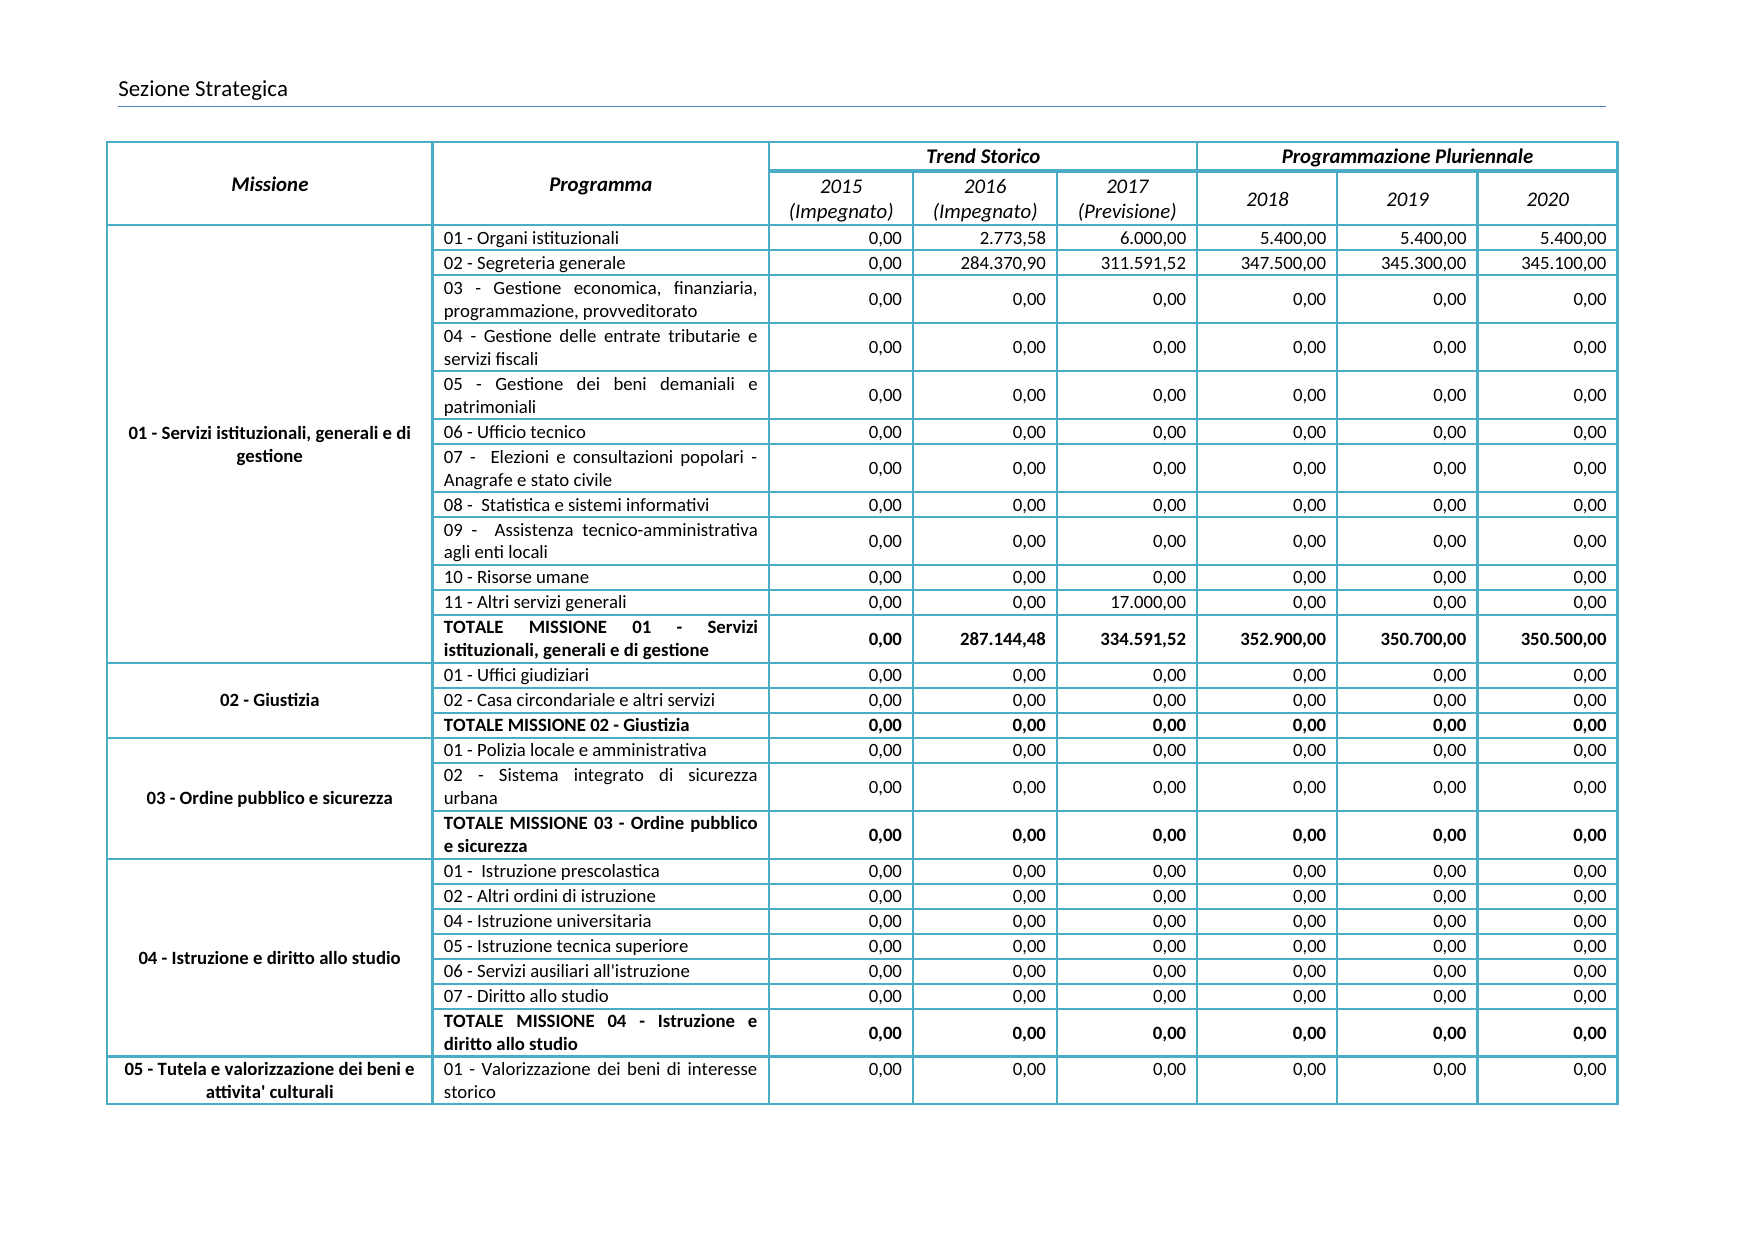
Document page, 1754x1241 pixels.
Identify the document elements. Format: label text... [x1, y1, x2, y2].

table_cell 04 - Gestione delle entrate tributarie e servizi fiscali [434, 324, 768, 370]
table_cell 0,00 [1479, 985, 1616, 1007]
table_cell 08 - Statistica e sistemi informativi [434, 493, 768, 516]
table_cell 09 - Assistenza tecnico-amministrativa agli enti locali [434, 518, 768, 564]
table_cell 0,00 [1479, 1058, 1616, 1103]
table_cell 02 - Segreteria generale [434, 251, 768, 274]
table_cell 0,00 [1479, 445, 1616, 491]
table_cell 0,00 [770, 1058, 912, 1103]
table_cell 0,00 [1058, 812, 1196, 857]
table_cell 0,00 [914, 1058, 1056, 1103]
table_cell 0,00 [914, 324, 1056, 370]
table_cell TOTALE MISSIONE 01 - Servizi istituzionali, generali e di gestione [434, 616, 768, 662]
table_cell 0,00 [1479, 372, 1616, 418]
table_cell 07 - Diritto allo studio [434, 985, 768, 1007]
table_cell 0,00 [1479, 812, 1616, 857]
table_header Missione [108, 143, 431, 224]
table_cell 0,00 [770, 960, 912, 982]
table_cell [108, 1058, 431, 1103]
table_cell 0,00 [1338, 739, 1476, 762]
table_cell 0,00 [914, 591, 1056, 614]
table_cell 0,00 [770, 445, 912, 491]
table_cell 0,00 [1479, 885, 1616, 907]
table_cell 287.144,48 [914, 616, 1056, 662]
table_cell 0,00 [770, 566, 912, 589]
table_cell 0,00 [1058, 420, 1196, 443]
table_cell 0,00 [1198, 324, 1336, 370]
table_cell 0,00 [914, 493, 1056, 516]
table_cell 0,00 [770, 689, 912, 712]
table_cell 2015 (Impegnato) [770, 173, 912, 224]
table_cell 284.370,90 [914, 251, 1056, 274]
table_cell 0,00 [1198, 764, 1336, 809]
table_cell 0,00 [1479, 764, 1616, 809]
table_cell 0,00 [1058, 935, 1196, 957]
table_cell 0,00 [1058, 689, 1196, 712]
table_cell 0,00 [1198, 445, 1336, 491]
table_cell 0,00 [1198, 1010, 1336, 1055]
table_cell 0,00 [1338, 689, 1476, 712]
table_cell 0,00 [914, 689, 1056, 712]
table_cell 0,00 [1198, 1058, 1336, 1103]
table_cell 0,00 [1198, 885, 1336, 907]
table_cell 0,00 [770, 714, 912, 737]
table_cell 0,00 [1338, 276, 1476, 322]
table_cell 01 - Uffici giudiziari [434, 664, 768, 687]
table_cell 334.591,52 [1058, 616, 1196, 662]
table_cell 0,00 [914, 764, 1056, 809]
table_cell 0,00 [914, 276, 1056, 322]
table_cell 0,00 [1198, 566, 1336, 589]
table_cell 0,00 [1338, 885, 1476, 907]
table_cell 0,00 [1479, 1010, 1616, 1055]
table_cell 0,00 [770, 764, 912, 809]
table_cell 0,00 [1198, 420, 1336, 443]
table_cell 0,00 [1479, 739, 1616, 762]
table_cell 0,00 [1058, 372, 1196, 418]
table_cell 0,00 [770, 324, 912, 370]
table_cell 0,00 [1479, 910, 1616, 932]
table_cell 0,00 [770, 739, 912, 762]
table_cell 0,00 [770, 935, 912, 957]
table_cell 0,00 [1479, 420, 1616, 443]
table_cell 0,00 [1198, 664, 1336, 687]
table_cell 0,00 [1058, 910, 1196, 932]
table_header Programmazione Pluriennale [1198, 143, 1616, 168]
table_cell 0,00 [914, 985, 1056, 1007]
table_cell 0,00 [1198, 960, 1336, 982]
table_cell 03 - Gestione economica, finanziaria, programmazione, provveditorato [434, 276, 768, 322]
table_cell 0,00 [770, 226, 912, 249]
table_cell 5.400,00 [1338, 226, 1476, 249]
table_cell 0,00 [1479, 276, 1616, 322]
table_cell 0,00 [1338, 960, 1476, 982]
table_cell 0,00 [1198, 493, 1336, 516]
table_cell 0,00 [1338, 1058, 1476, 1103]
table_cell 03 - Ordine pubblico e sicurezza [108, 739, 431, 857]
table_cell 0,00 [914, 445, 1056, 491]
table_cell 0,00 [770, 885, 912, 907]
table_cell 0,00 [1338, 860, 1476, 882]
table_cell 0,00 [1479, 714, 1616, 737]
table_cell 0,00 [1479, 493, 1616, 516]
table_cell 01 - Organi istituzionali [434, 226, 768, 249]
table_cell 05 - Istruzione tecnica superiore [434, 935, 768, 957]
table_cell 2020 [1479, 173, 1616, 224]
table_cell 0,00 [770, 276, 912, 322]
table_cell 0,00 [1479, 935, 1616, 957]
table_cell 0,00 [914, 960, 1056, 982]
table_cell 0,00 [914, 518, 1056, 564]
table_cell 0,00 [770, 860, 912, 882]
table_cell 11 - Altri servizi generali [434, 591, 768, 614]
table_cell 0,00 [1479, 518, 1616, 564]
table_cell 0,00 [1338, 591, 1476, 614]
table_cell 0,00 [1058, 324, 1196, 370]
table_cell 0,00 [1058, 276, 1196, 322]
table_cell 0,00 [1058, 764, 1196, 809]
table_cell 0,00 [1338, 812, 1476, 857]
table_cell 345.100,00 [1479, 251, 1616, 274]
table_cell 0,00 [1198, 985, 1336, 1007]
table_cell 6.000,00 [1058, 226, 1196, 249]
table_cell 0,00 [914, 812, 1056, 857]
table_cell 0,00 [1058, 714, 1196, 737]
table_cell 0,00 [770, 518, 912, 564]
table_cell 0,00 [1058, 664, 1196, 687]
table_cell 0,00 [914, 1010, 1056, 1055]
table_cell 2017 (Previsione) [1058, 173, 1196, 224]
table_cell 2016 (Impegnato) [914, 173, 1056, 224]
table_cell 0,00 [1198, 935, 1336, 957]
table_cell TOTALE MISSIONE 04 - Istruzione e diritto allo studio [434, 1010, 768, 1055]
table_cell 311.591,52 [1058, 251, 1196, 274]
table_cell 06 - Servizi ausiliari all'istruzione [434, 960, 768, 982]
table_cell 0,00 [914, 566, 1056, 589]
table_cell 0,00 [1338, 420, 1476, 443]
table_cell 01 - Servizi istituzionali, generali e di gestione [108, 226, 431, 662]
table_cell 04 - Istruzione universitaria [434, 910, 768, 932]
table_cell 0,00 [1198, 591, 1336, 614]
table_cell 0,00 [770, 985, 912, 1007]
table_cell 0,00 [1198, 910, 1336, 932]
table_cell 10 - Risorse umane [434, 566, 768, 589]
table_cell 0,00 [914, 860, 1056, 882]
table_cell 02 - Altri ordini di istruzione [434, 885, 768, 907]
table_cell 0,00 [914, 739, 1056, 762]
table_cell 0,00 [914, 372, 1056, 418]
table_cell 0,00 [1479, 689, 1616, 712]
table_cell 02 - Sistema integrato di sicurezza urbana [434, 764, 768, 809]
table_cell 0,00 [770, 1010, 912, 1055]
table_cell 0,00 [1058, 493, 1196, 516]
table_cell 0,00 [1198, 739, 1336, 762]
table_cell 2.773,58 [914, 226, 1056, 249]
table_cell 0,00 [770, 372, 912, 418]
table_cell 0,00 [1338, 493, 1476, 516]
table_cell 04 - Istruzione e diritto allo studio [108, 860, 431, 1055]
table_cell TOTALE MISSIONE 03 - Ordine pubblico e sicurezza [434, 812, 768, 857]
table_cell 0,00 [1479, 960, 1616, 982]
table_cell 0,00 [1338, 935, 1476, 957]
table_cell 0,00 [1338, 985, 1476, 1007]
table_cell 0,00 [1479, 860, 1616, 882]
table_cell 0,00 [770, 664, 912, 687]
table_cell 0,00 [770, 591, 912, 614]
table_cell 0,00 [1198, 860, 1336, 882]
table_cell 0,00 [1198, 276, 1336, 322]
table_cell 0,00 [1338, 714, 1476, 737]
table_cell 06 - Ufficio tecnico [434, 420, 768, 443]
table_cell 0,00 [1058, 985, 1196, 1007]
table_cell 0,00 [914, 420, 1056, 443]
table_cell 02 - Casa circondariale e altri servizi [434, 689, 768, 712]
table_cell 0,00 [914, 664, 1056, 687]
table_cell 2018 [1198, 173, 1336, 224]
table_cell 0,00 [1058, 566, 1196, 589]
table_cell 0,00 [770, 251, 912, 274]
table_cell 0,00 [1198, 518, 1336, 564]
table_cell 0,00 [770, 812, 912, 857]
table_cell 347.500,00 [1198, 251, 1336, 274]
table_cell 07 - Elezioni e consultazioni popolari - Anagrafe e stato civile [434, 445, 768, 491]
table_cell TOTALE MISSIONE 02 - Giustizia [434, 714, 768, 737]
table_cell 0,00 [1338, 764, 1476, 809]
table_cell 0,00 [914, 910, 1056, 932]
table_cell 0,00 [1198, 812, 1336, 857]
table_cell 0,00 [914, 935, 1056, 957]
table_cell 0,00 [1058, 739, 1196, 762]
table_cell 350.700,00 [1338, 616, 1476, 662]
table_cell 0,00 [1198, 372, 1336, 418]
table_cell 5.400,00 [1479, 226, 1616, 249]
table_cell 0,00 [1479, 664, 1616, 687]
table_cell 0,00 [914, 714, 1056, 737]
table_cell 0,00 [1338, 324, 1476, 370]
table_cell 345.300,00 [1338, 251, 1476, 274]
table_cell 0,00 [1058, 1058, 1196, 1103]
table_cell 0,00 [1198, 714, 1336, 737]
table_cell 0,00 [1338, 910, 1476, 932]
table_cell 0,00 [1058, 1010, 1196, 1055]
table_cell 0,00 [1338, 518, 1476, 564]
table_cell 01 - Istruzione prescolastica [434, 860, 768, 882]
table_cell 0,00 [1058, 960, 1196, 982]
table_header Trend Storico [770, 143, 1196, 168]
table_cell 0,00 [1058, 860, 1196, 882]
table_cell 0,00 [1338, 1010, 1476, 1055]
table_cell 0,00 [914, 885, 1056, 907]
table_cell 0,00 [1479, 324, 1616, 370]
table_cell 0,00 [1058, 885, 1196, 907]
table_cell 2019 [1338, 173, 1476, 224]
table_cell 0,00 [1479, 591, 1616, 614]
table_cell 0,00 [770, 420, 912, 443]
table_cell 350.500,00 [1479, 616, 1616, 662]
table_cell 0,00 [770, 910, 912, 932]
table_header Programma [434, 143, 768, 224]
table_cell 0,00 [1198, 689, 1336, 712]
table_cell 352.900,00 [1198, 616, 1336, 662]
table_cell 0,00 [770, 493, 912, 516]
table_cell 02 - Giustizia [108, 664, 431, 737]
table_cell 0,00 [1338, 372, 1476, 418]
table_cell 0,00 [1058, 445, 1196, 491]
table_cell 01 - Valorizzazione dei beni di interesse storico [434, 1058, 768, 1103]
table_cell 0,00 [1058, 518, 1196, 564]
table_cell 5.400,00 [1198, 226, 1336, 249]
table_cell 01 - Polizia locale e amministrativa [434, 739, 768, 762]
table_cell 0,00 [1338, 566, 1476, 589]
table_cell 0,00 [770, 616, 912, 662]
table_cell 0,00 [1479, 566, 1616, 589]
table_cell 0,00 [1338, 664, 1476, 687]
table_cell 17.000,00 [1058, 591, 1196, 614]
table_cell 05 - Gestione dei beni demaniali e patrimoniali [434, 372, 768, 418]
table_cell 0,00 [1338, 445, 1476, 491]
